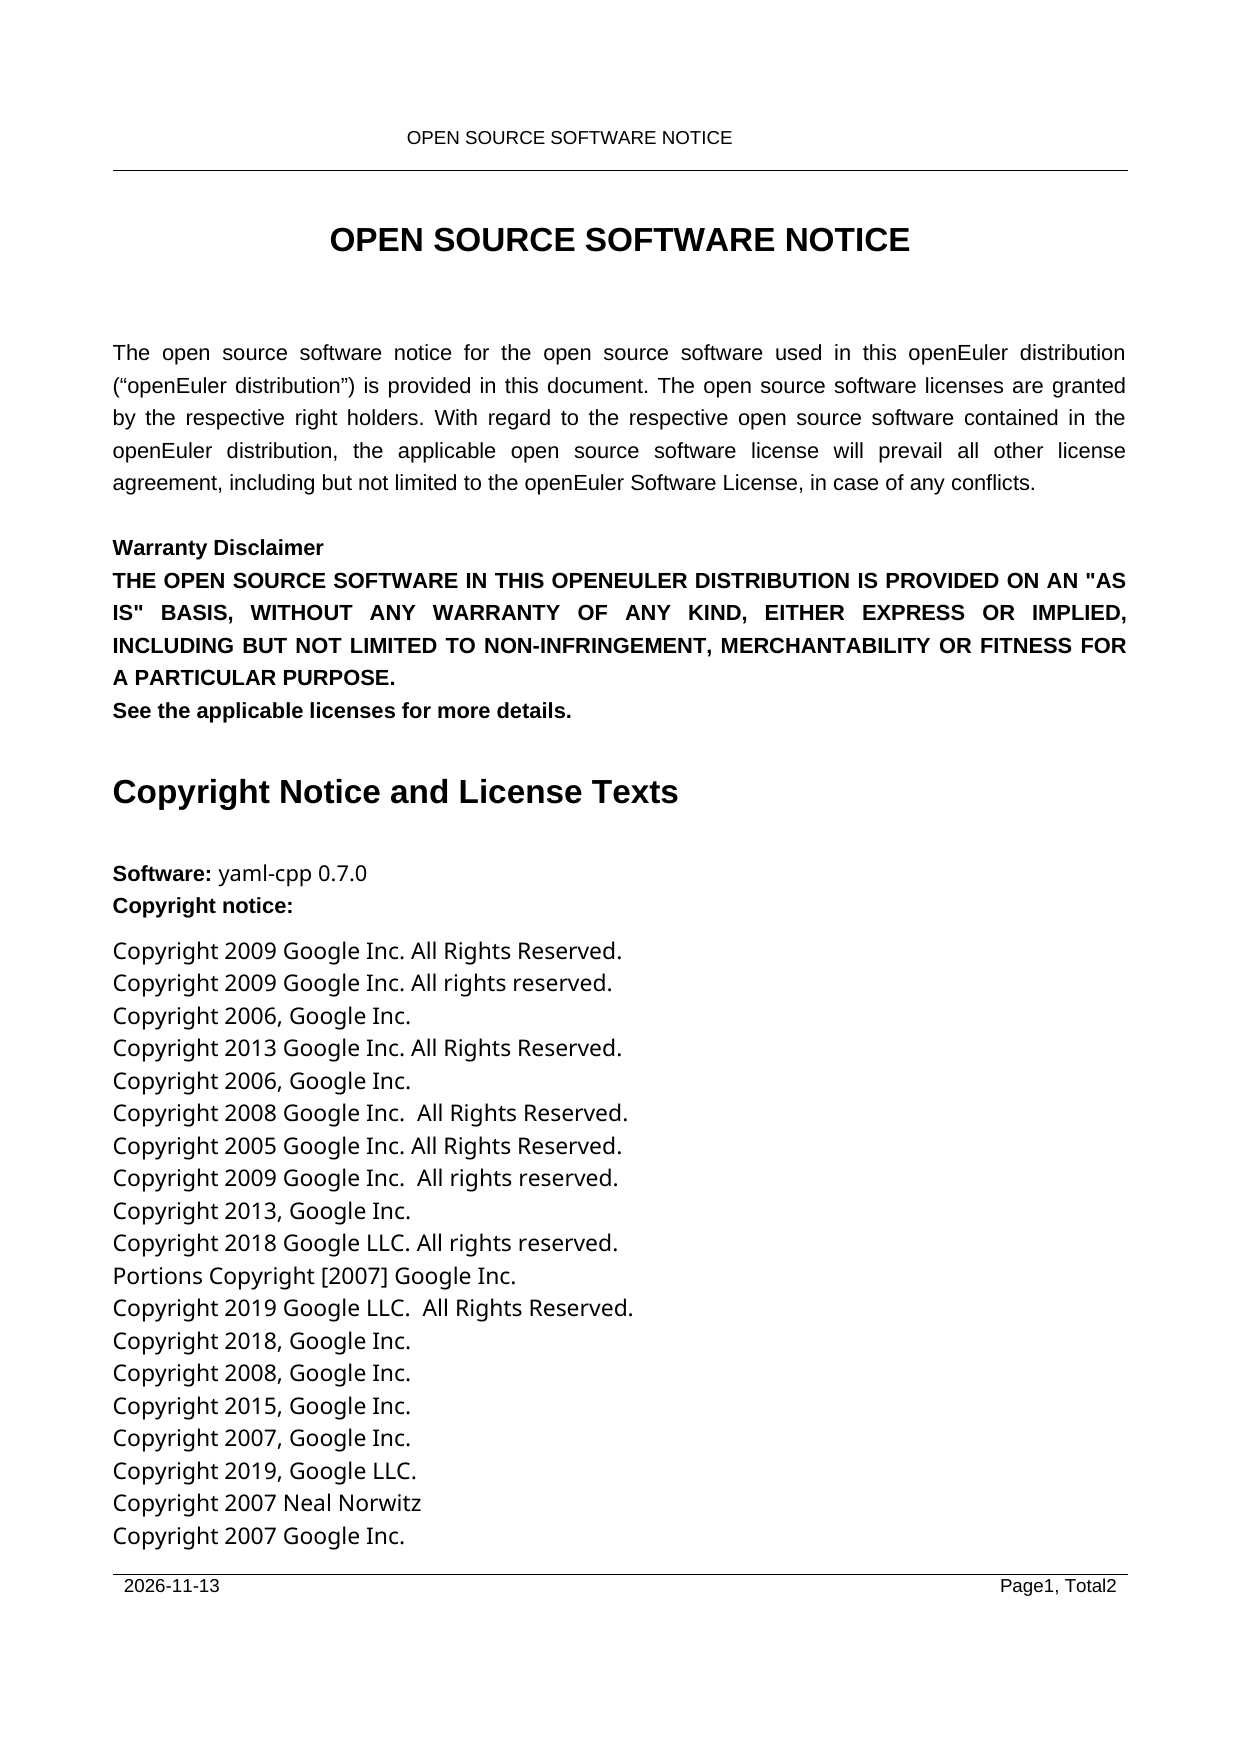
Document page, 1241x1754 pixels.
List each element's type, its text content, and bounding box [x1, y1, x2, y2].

title Software: yaml-cpp 0.7.0 [112, 856, 1128, 889]
text OPEN SOURCE SOFTWARE NOTICE [112, 206, 1128, 271]
text Copyright Notice and License Texts [112, 759, 1128, 824]
text The open source software notice for the open source software used in this openEuler distribution (“openEuler distribution”) is provided in this document. The open source software licenses are granted by the respective right holders. With regard to the respective open source software contained in the openEuler distribution, the applicable open source software license will prevail all other license agreement, including but not limited to the openEuler Software License, in case of any conflicts. [112, 336, 1128, 499]
text Warranty Disclaimer [112, 531, 1128, 564]
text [112, 934, 1128, 1551]
text Copyright notice: [112, 889, 1128, 921]
text THE OPEN SOURCE SOFTWARE IN THIS OPENEULER DISTRIBUTION IS PROVIDED ON AN "AS IS" BASIS, WITHOUT ANY WARRANTY OF ANY KIND, EITHER EXPRESS OR IMPLIED, INCLUDING BUT NOT LIMITED TO NON-INFRINGEMENT, MERCHANTABILITY OR FITNESS FOR A PARTICULAR PURPOSE. See the applicable licenses for more details. [112, 564, 1128, 726]
